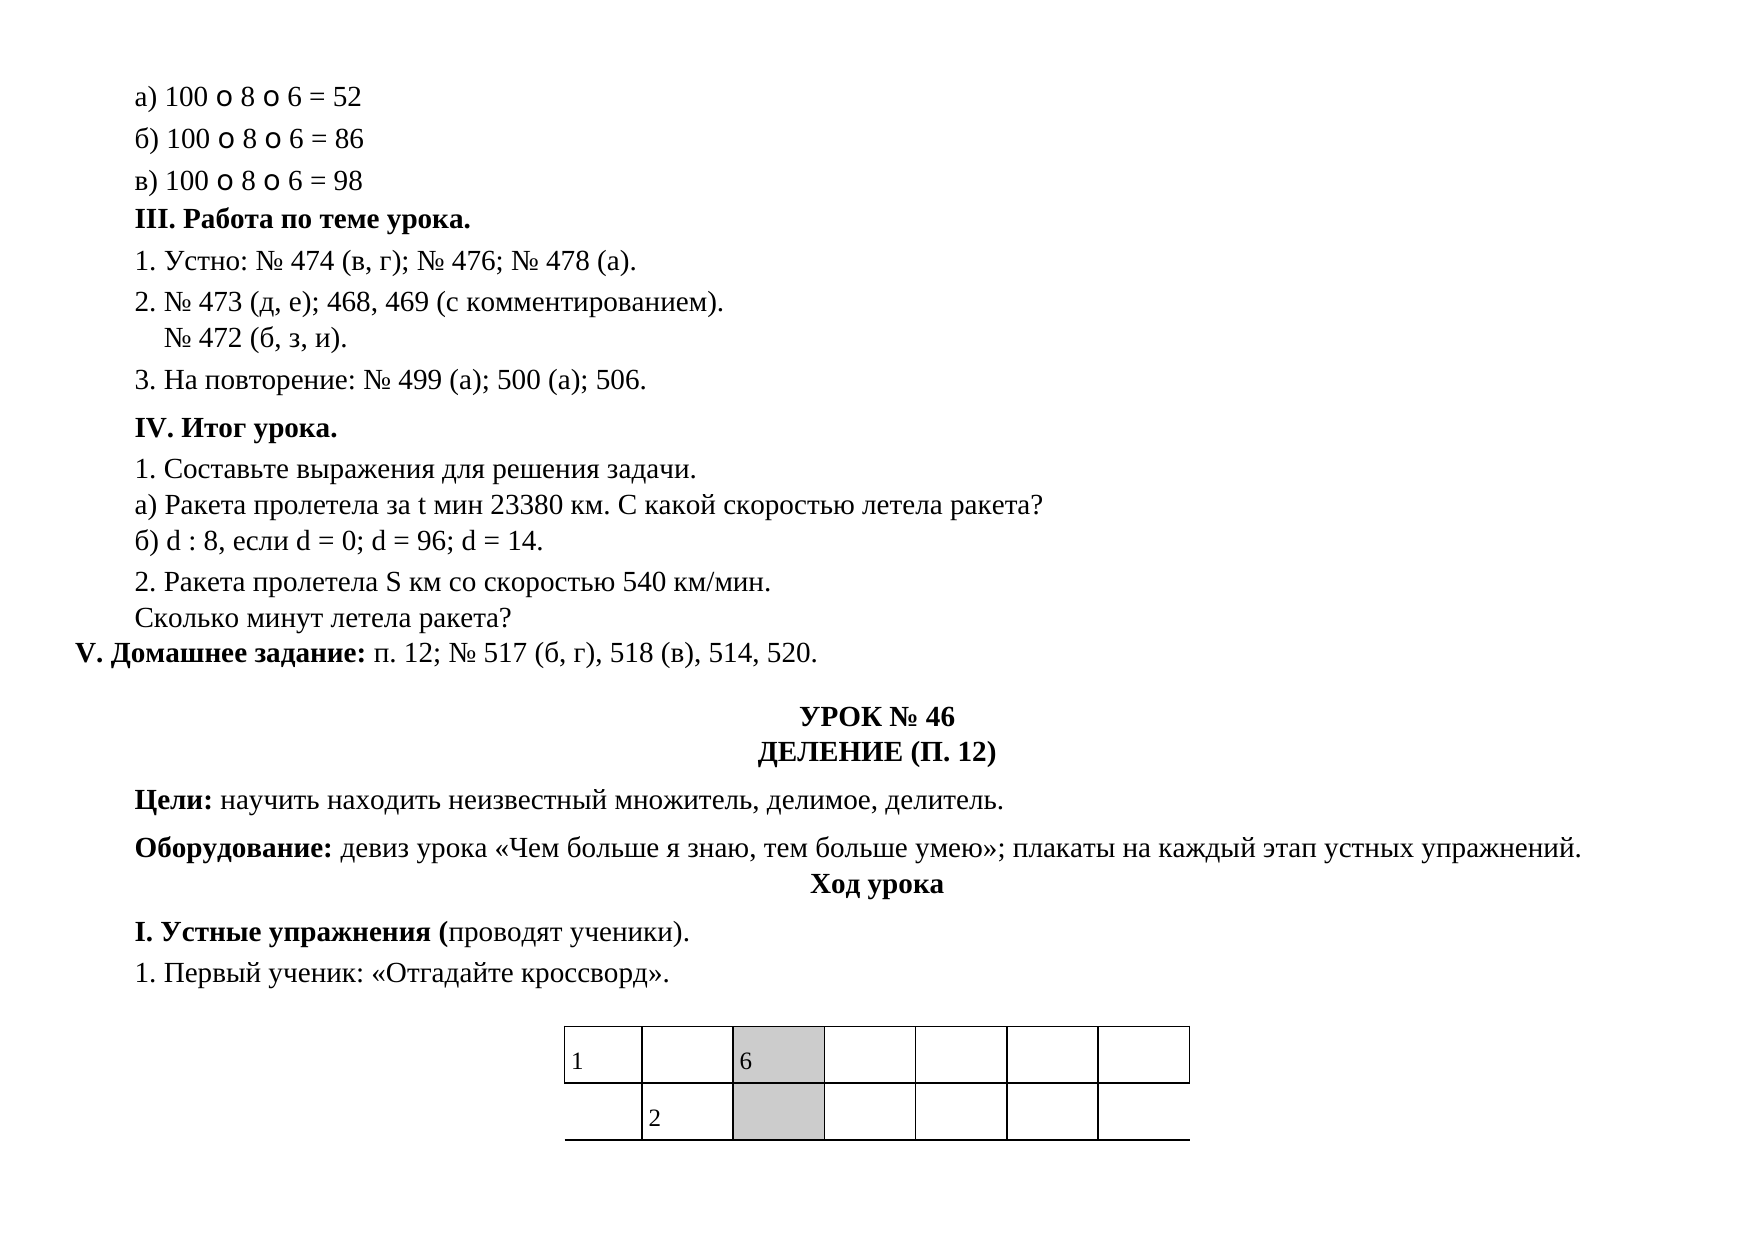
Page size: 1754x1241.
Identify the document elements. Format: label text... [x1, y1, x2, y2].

text Цели: научить находить неизвестный множитель, делимое, делитель. [75, 782, 1679, 816]
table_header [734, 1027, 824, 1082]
text 1. Устно: № 474 (в, г); № 476; № 478 (а). [75, 243, 1679, 276]
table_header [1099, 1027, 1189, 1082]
text Сколько минут летела ракета? [75, 600, 1679, 633]
text Оборудование: девиз урока «Чем больше я знаю, тем больше умею»; плакаты на каждый этап устных упражнений. [75, 831, 1679, 864]
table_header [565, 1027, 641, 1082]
text а) 100 o 8 o 6 = 52 [75, 75, 1679, 115]
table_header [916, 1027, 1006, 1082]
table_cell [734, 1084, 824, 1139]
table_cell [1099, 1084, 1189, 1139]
text 3. На повторение: № 499 (а); 500 (а); 506. [75, 362, 1679, 395]
text 1. Первый ученик: «Отгадайте кроссворд». [75, 955, 1679, 989]
text б) 100 o 8 o 6 = 86 [75, 117, 1679, 157]
text в) 100 o 8 o 6 = 98 [75, 159, 1679, 199]
text III. Работа по теме урока. [75, 201, 1679, 234]
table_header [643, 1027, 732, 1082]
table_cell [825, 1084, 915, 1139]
text б) d : 8, если d = 0; d = 96; d = 14. [75, 523, 1679, 556]
text Ход урока [75, 866, 1679, 899]
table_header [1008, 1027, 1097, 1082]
text I. Устные упражнения (проводят ученики). [75, 914, 1679, 947]
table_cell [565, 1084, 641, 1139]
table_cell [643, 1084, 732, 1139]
text V. Домашнее задание: п. 12; № 517 (б, г), 518 (в), 514, 520. [75, 635, 1679, 669]
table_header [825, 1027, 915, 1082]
text Урок № 46 Деление (п. 12) [75, 699, 1679, 768]
text № 472 (б, з, и). [75, 320, 1679, 353]
text 2. Ракета пролетела S км со скоростью 540 км/мин. [75, 564, 1679, 598]
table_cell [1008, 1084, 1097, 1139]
text 1. Составьте выражения для решения задачи. [75, 452, 1679, 485]
text а) Ракета пролетела за t мин 23380 км. С какой скоростью летела ракета? [75, 487, 1679, 521]
text 2. № 473 (д, е); 468, 469 (с комментированием). [75, 284, 1679, 318]
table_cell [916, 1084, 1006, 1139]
text IV. Итог урока. [75, 410, 1679, 443]
